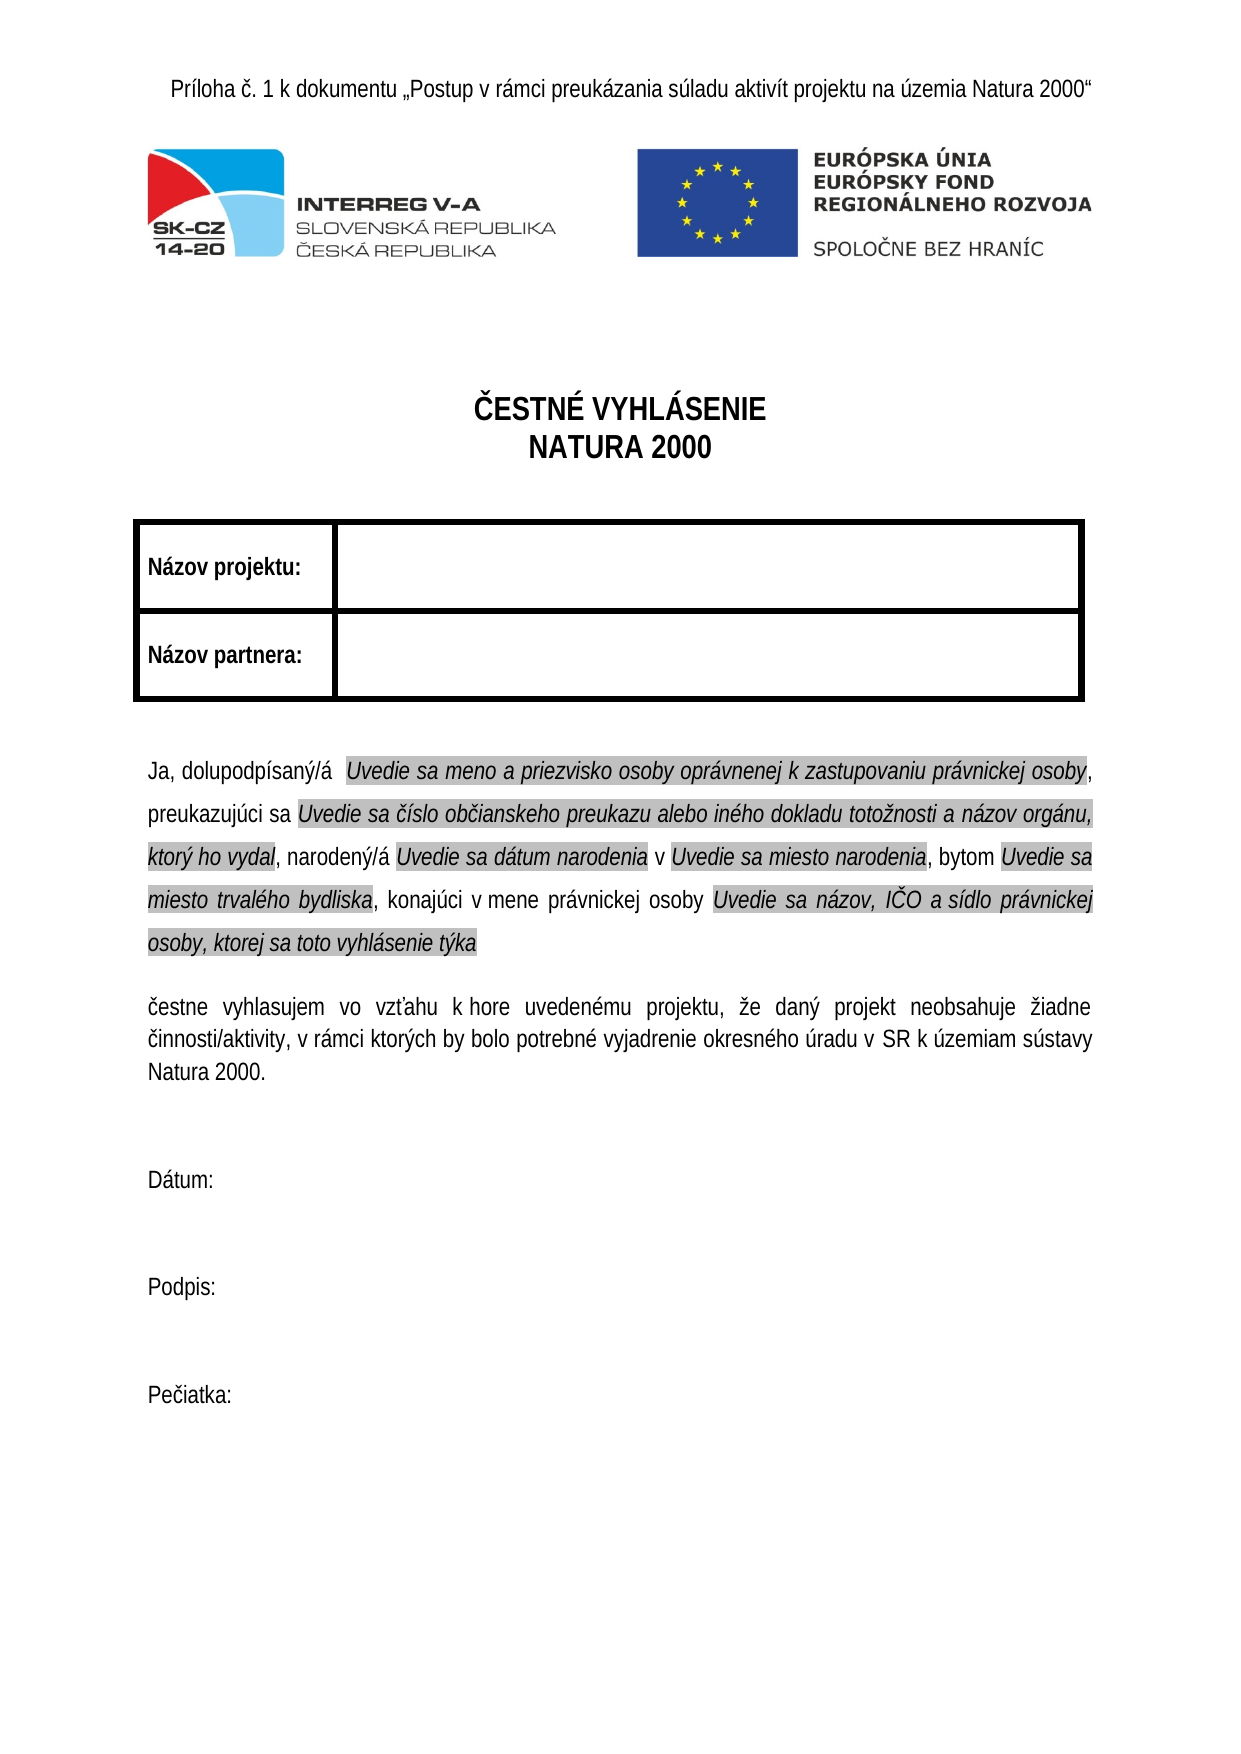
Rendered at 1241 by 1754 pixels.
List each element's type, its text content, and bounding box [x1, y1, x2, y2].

table_cell Názov partnera: [140, 614, 332, 696]
text čestne vyhlasujem vo vzťahu k hore uvedenému projektu, že daný projekt neobsahuje žiadne činnosti/aktivity, v rámci ktorých by bolo potrebné vyjadrenie okresného úradu v SR k územiam sústavy Natura 2000. [148, 991, 1093, 1086]
title ČESTNÉ VYhlásenie [148, 389, 1093, 427]
table_header Názov projektu: [140, 525, 332, 607]
text Dátum: [148, 1165, 1093, 1193]
text Pečiatka: [148, 1380, 1093, 1408]
text Podpis: [148, 1272, 1093, 1301]
table_header [338, 525, 1078, 607]
picture [147, 147, 1092, 257]
text Ja, dolupodpísaný/á Uvedie sa meno a priezvisko osoby oprávnenej k zastupovaniu právnickej osoby, preukazujúci sa Uvedie sa číslo občianskeho preukazu alebo iného dokladu totožnosti a názov orgánu, ktorý ho vydal, narodený/á Uvedie sa dátum narodenia v Uvedie sa miesto narodenia, bytom Uvedie sa miesto trvalého bydliska, konajúci v mene právnickej osoby Uvedie sa názov, IČO a sídlo právnickej osoby, ktorej sa toto vyhlásenie týka [148, 756, 1093, 956]
table_cell [338, 614, 1078, 696]
title NATURA 2000 [148, 427, 1093, 465]
